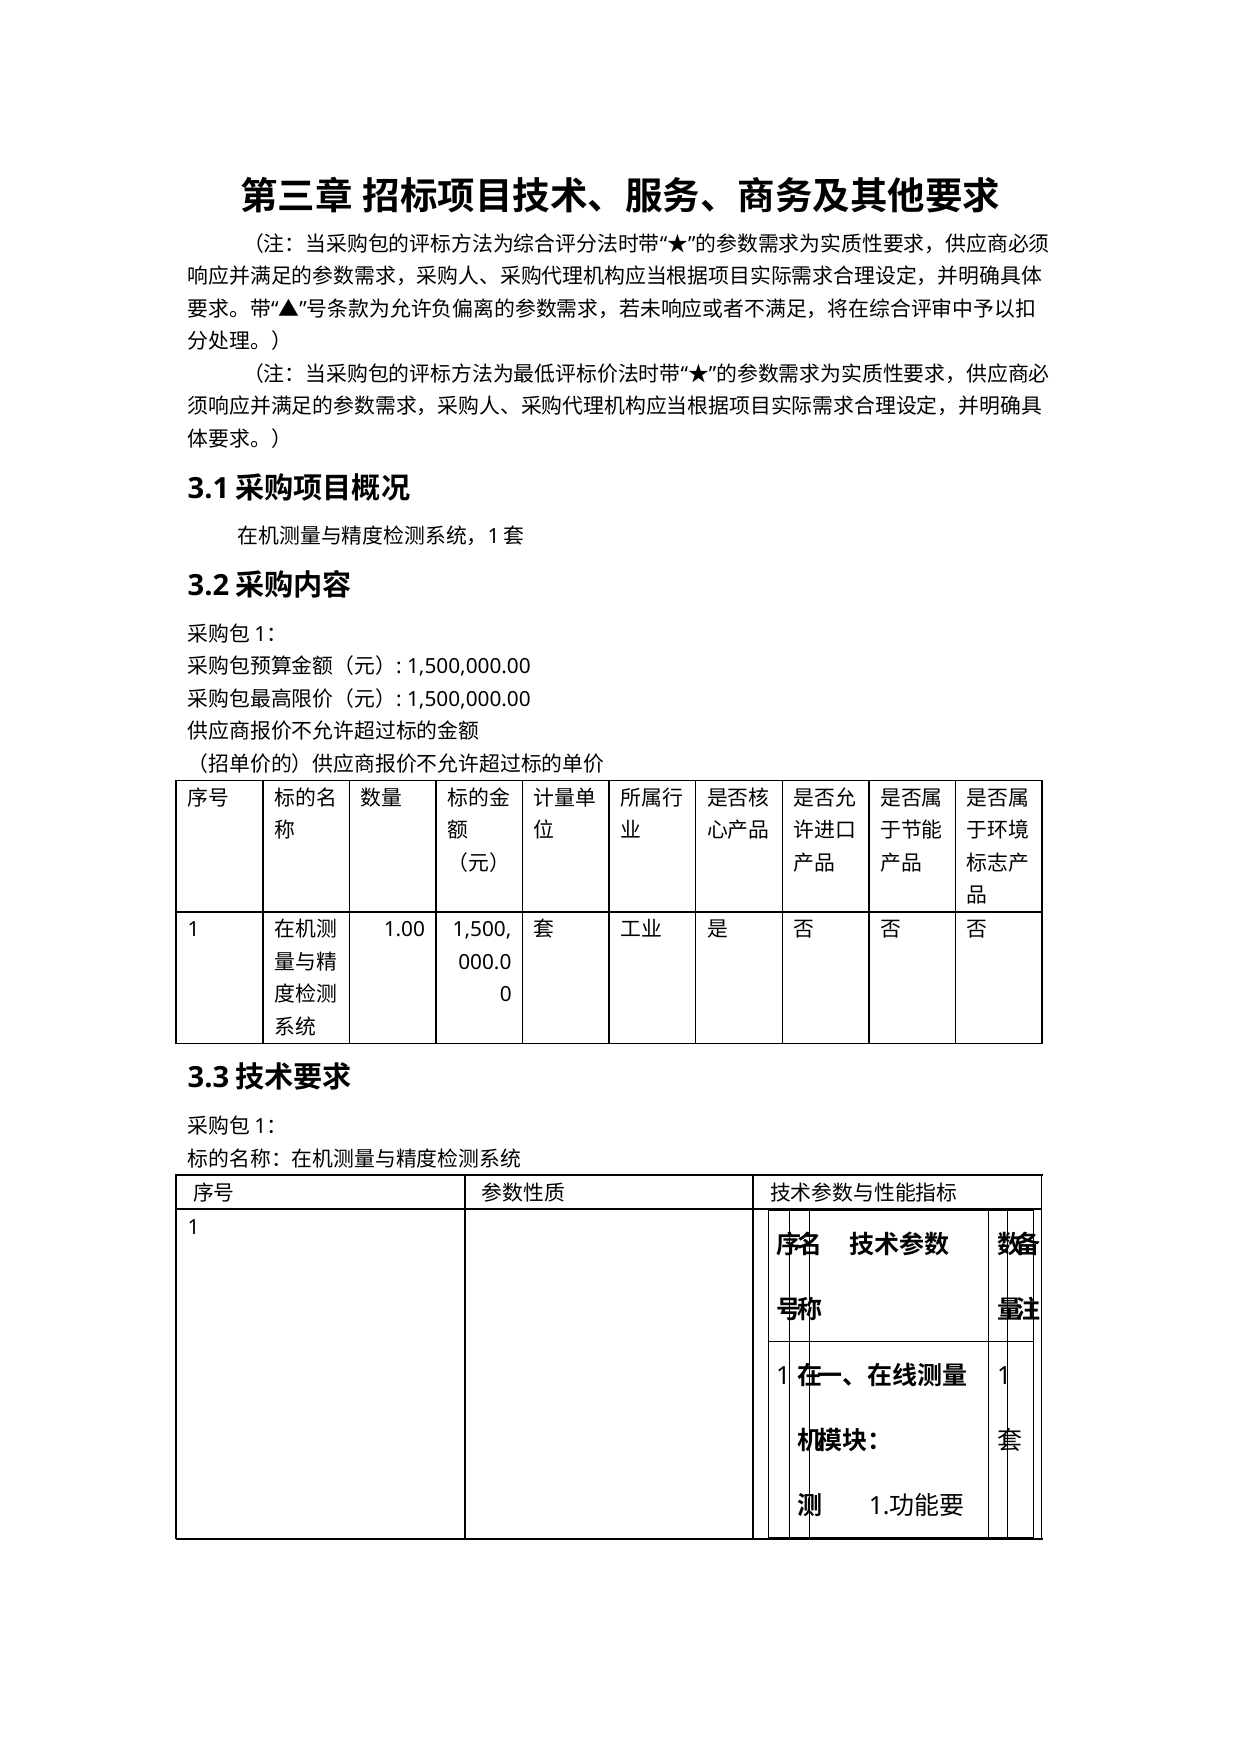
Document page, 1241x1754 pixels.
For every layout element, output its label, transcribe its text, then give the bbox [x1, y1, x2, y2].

table_header 参数性质 [466, 1176, 752, 1208]
text 供应商报价不允许超过标的金额 [187, 714, 1053, 747]
table_header 序号 [177, 781, 262, 911]
table_cell 在机测量与精度检测系统 [264, 913, 349, 1043]
text （注：当采购包的评标方法为最低评标价法时带“★”的参数需求为实质性要求，供应商必须响应并满足的参数需求，采购人、采购代理机构应当根据项目实际需求合理设定，并明确具体要求。） [187, 357, 1053, 454]
table_cell 1.00 [350, 913, 435, 1043]
table_cell 否 [870, 913, 955, 1043]
table_cell 工业 [610, 913, 695, 1043]
text 采购包预算金额（元）: 1,500,000.00 [187, 649, 1053, 682]
table_header 是否核心产品 [696, 781, 782, 911]
text 采购包最高限价（元）: 1,500,000.00 [187, 682, 1053, 714]
text （注：当采购包的评标方法为综合评分法时带“★”的参数需求为实质性要求，供应商必须响应并满足的参数需求，采购人、采购代理机构应当根据项目实际需求合理设定，并明确具体要求。带“▲”号条款为允许负偏离的参数需求，若未响应或者不满足，将在综合评审中予以扣分处理。） [187, 227, 1053, 357]
table_header 所属行业 [610, 781, 695, 911]
table_header 计量单位 [523, 781, 608, 911]
table_header 标的名称 [264, 781, 349, 911]
text 采购包1： [187, 617, 1053, 649]
table_header 序号 [177, 1176, 464, 1208]
table_cell [466, 1210, 752, 1538]
table_cell 1,500,000.00 [437, 913, 522, 1043]
text 3.2采购内容 [187, 552, 1053, 617]
text 采购包1： [187, 1109, 1053, 1142]
table_cell 1 [177, 1210, 464, 1538]
text 3.3技术要求 [187, 1044, 1053, 1109]
table_cell [754, 1210, 768, 1538]
text 第三章 招标项目技术、服务、商务及其他要求 [187, 162, 1053, 227]
text 在机测量与精度检测系统，1套 [187, 519, 1053, 552]
text 标的名称：在机测量与精度检测系统 [187, 1142, 1053, 1174]
table_header 标的金额 （元） [437, 781, 522, 911]
table_header 是否允许进口产品 [783, 781, 868, 911]
table_cell 套 [523, 913, 608, 1043]
table_cell [1034, 1210, 1041, 1538]
table_cell 1 [177, 913, 262, 1043]
text （招单价的）供应商报价不允许超过标的单价 [187, 747, 1053, 779]
table_header 是否属于环境标志产品 [956, 781, 1041, 911]
table_header 数量 [350, 781, 435, 911]
table_cell 否 [783, 913, 868, 1043]
text 3.1采购项目概况 [187, 454, 1053, 519]
table_header 技术参数与性能指标 [754, 1176, 1041, 1208]
table_cell 否 [956, 913, 1041, 1043]
table_cell 是 [696, 913, 782, 1043]
table_header 是否属于节能产品 [870, 781, 955, 911]
